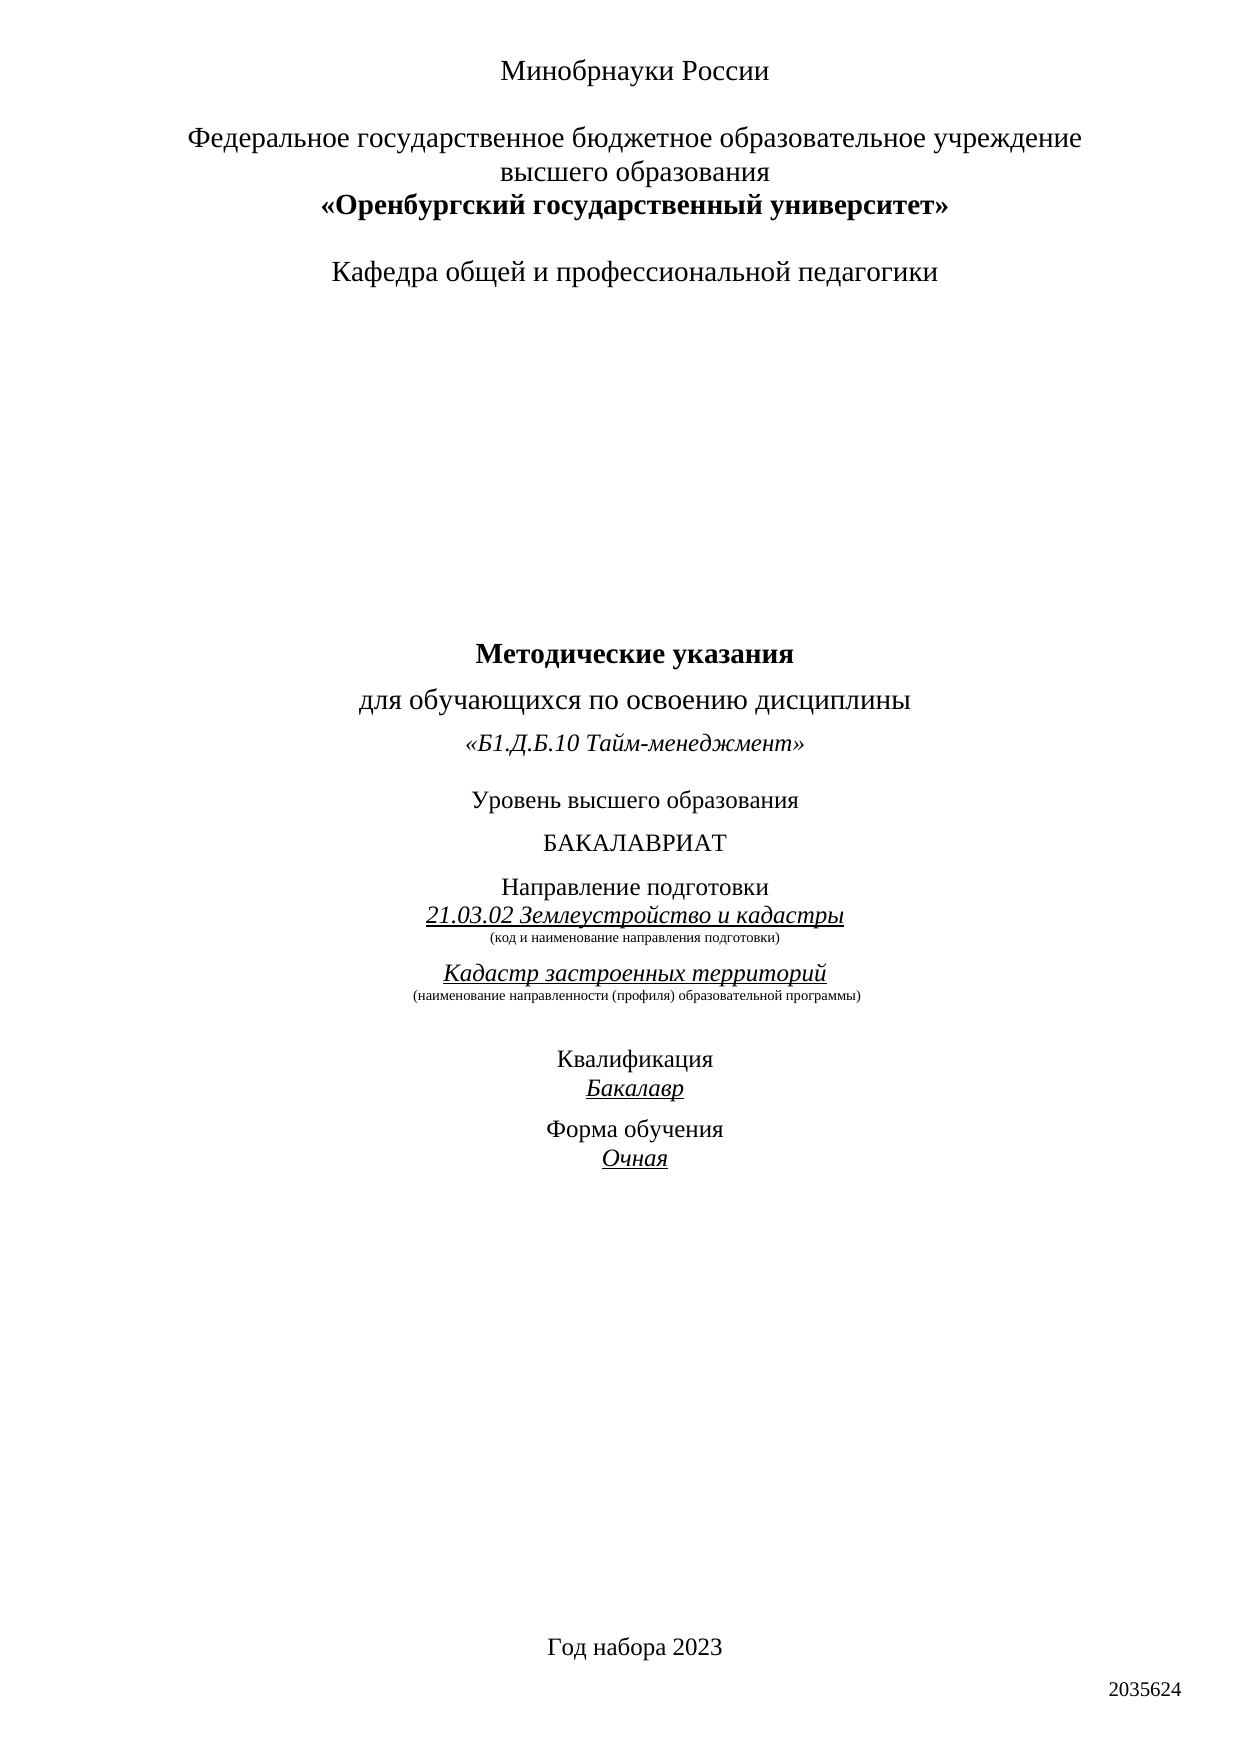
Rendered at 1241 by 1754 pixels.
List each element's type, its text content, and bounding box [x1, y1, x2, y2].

text «Оренбургский государственный университет» [88, 187, 1181, 221]
text Направление подготовки [88, 872, 1181, 900]
text высшего образования [88, 154, 1181, 187]
text Кафедра общей и профессиональной педагогики [88, 254, 1181, 288]
text (наименование направленности (профиля) образовательной программы) [88, 987, 1181, 1015]
text Методические указания [88, 636, 1181, 669]
text Федеральное государственное бюджетное образовательное учреждение [88, 120, 1181, 154]
text Квалификация [88, 1044, 1181, 1073]
text Год набора 2023 [88, 1632, 1181, 1660]
text БАКАЛАВРИАТ [88, 828, 1181, 857]
text Уровень высшего образования [88, 785, 1181, 814]
text Бакалавр [88, 1073, 1181, 1102]
text для обучающихся по освоению дисциплины [88, 682, 1181, 715]
text Минобрнауки России [88, 53, 1181, 87]
text 21.03.02 Землеустройство и кадастры [88, 900, 1181, 929]
text Кадастр застроенных территорий [88, 958, 1181, 987]
text (код и наименование направления подготовки) [88, 929, 1181, 958]
text Форма обучения [88, 1114, 1181, 1143]
text Очная [88, 1143, 1181, 1172]
text «Б1.Д.Б.10 Тайм-менеджмент» [88, 728, 1181, 757]
